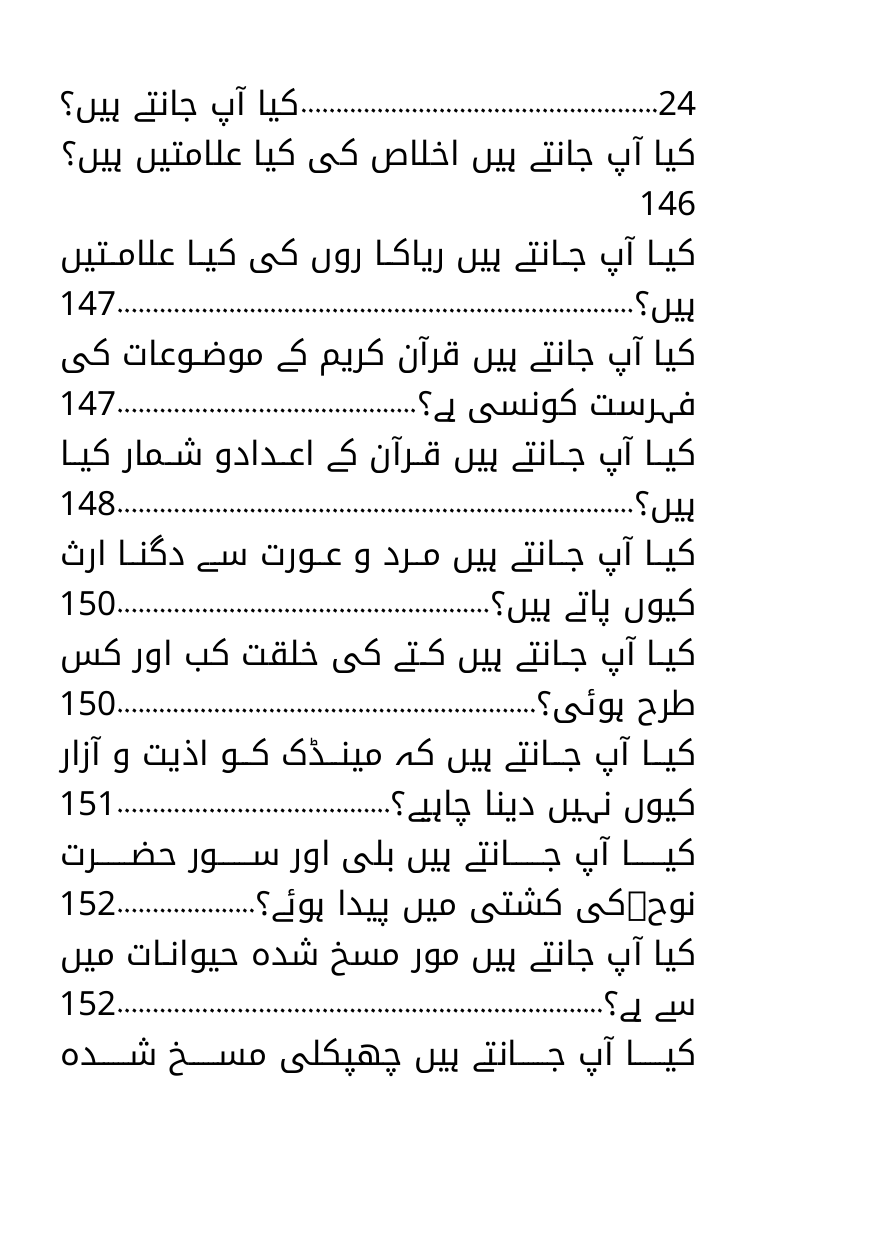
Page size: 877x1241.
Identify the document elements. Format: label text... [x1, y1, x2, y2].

text کیا آپ جانتے ہیں مور مسخ شدہ حیوانات میں سے ہے؟ 152 [60, 925, 697, 1025]
text کیا آپ جانتے ہیں اخلاص کی کیا علامتیں ہیں؟ 146 [60, 125, 697, 225]
text کیا آپ جانتے ہیں ریاکا روں کی کیا علامتیں ہیں؟ 147 [60, 225, 697, 325]
text کیا آپ جانتے ہیں قرآن کے اعدادو شمار کیا ہیں؟ 148 [60, 425, 697, 525]
text کیا آپ جانتے ہیں کتے کی خلقت کب اور کس طرح ہوئی؟ 150 [60, 625, 697, 725]
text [60, 1025, 697, 1075]
text کیا آپ جانتے ہیں بلی اور سور حضرت نوح﷣کی کشتی میں پیدا ہوئے؟ 152 [60, 825, 697, 925]
text کیا آپ جانتے ہیں کہ مینڈک کو اذیت و آزار کیوں نہیں دینا چاہیے؟ 151 [60, 725, 697, 825]
text کیا آپ جانتے ہیں مرد و عورت سے دگنا ارث کیوں پاتے ہیں؟ 150 [60, 525, 697, 625]
text کیا آپ جانتے ہیں قرآن کریم کے موضوعات کی فہرست کونسی ہے؟ 147 [60, 325, 697, 425]
